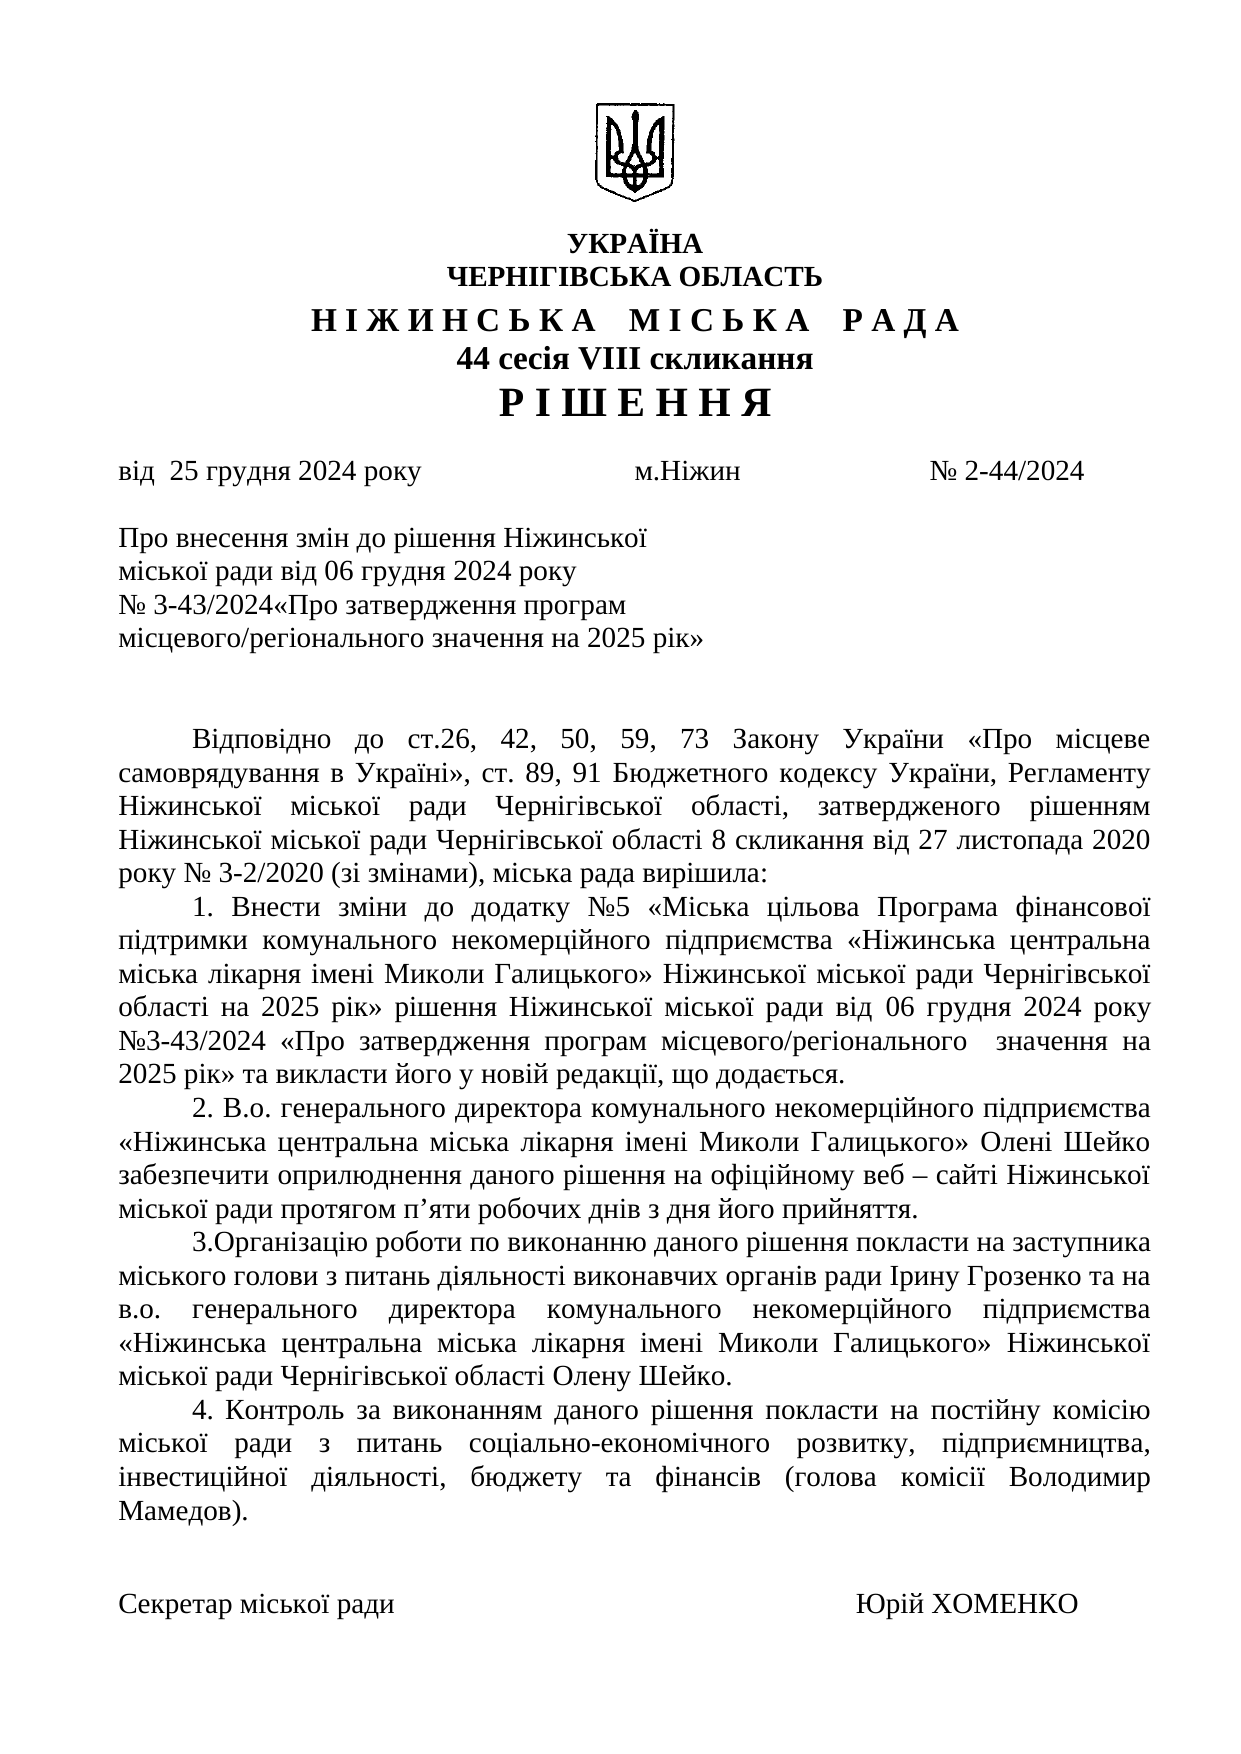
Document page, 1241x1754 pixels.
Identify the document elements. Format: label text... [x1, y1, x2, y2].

text 3.Організацію роботи по виконанню даного рішення покласти на заступника міського голови з питань діяльності виконавчих органів ради Ірину Грозенко та на в.о. генерального директора комунального некомерційного підприємства «Ніжинська центральна міська лікарня імені Миколи Галицького» Ніжинської міської ради Чернігівської області Олену Шейко. [118, 1224, 1152, 1392]
text Відповідно до ст.26, 42, 50, 59, 73 Закону України «Про місцеве самоврядування в Україні», ст. 89, 91 Бюджетного кодексу України, Регламенту Ніжинської міської ради Чернігівської області, затвердженого рішенням Ніжинської міської ради Чернігівської області 8 скликання від 27 листопада 2020 року № 3-2/2020 (зі змінами), міська рада вирішила: [118, 721, 1152, 889]
text Секретар міської ради Юрій ХОМЕНКО [118, 1586, 1152, 1620]
text № 3-43/2024«Про затвердження програм [118, 587, 1152, 621]
text Н І Ж И Н С Ь К А М І С Ь К А Р А Д А [118, 300, 1152, 339]
text 1. Внести зміни до додатку №5 «Міська цільова Програма фінансової підтримки комунального некомерційного підприємства «Ніжинська центральна міська лікарня імені Миколи Галицького» Ніжинської міської ради Чернігівської області на 2025 рік» рішення Ніжинської міської ради від 06 грудня 2024 року №3-43/2024 «Про затвердження програм місцевого/регіонального значення на 2025 рік» та викласти його у новій редакції, що додається. [118, 889, 1152, 1090]
text Про внесення змін до рішення Ніжинської [118, 520, 1152, 553]
text місцевого/регіонального значення на 2025 рік» [118, 621, 1152, 654]
text міської ради від 06 грудня 2024 року [118, 553, 1152, 587]
text Р І Ш Е Н Н Я [118, 377, 1152, 425]
text 4. Контроль за виконанням даного рішення покласти на постійну комісію міської ради з питань соціально-економічного розвитку, підприємництва, інвестиційної діяльності, бюджету та фінансів (голова комісії Володимир Мамедов). [118, 1392, 1152, 1526]
text 2. В.о. генерального директора комунального некомерційного підприємства «Ніжинська центральна міська лікарня імені Миколи Галицького» Олені Шейко забезпечити оприлюднення даного рішення на офіційному веб – сайті Ніжинської міської ради протягом п’яти робочих днів з дня його прийняття. [118, 1090, 1152, 1224]
picture [595, 103, 675, 202]
text ЧЕРНІГІВСЬКА ОБЛАСТЬ [118, 259, 1152, 293]
text 44 сесія VIII скликання [118, 339, 1152, 377]
text від 25 грудня 2024 року м.Ніжин № 2-44/2024 [118, 453, 1152, 486]
text УКРАЇНА [118, 226, 1152, 259]
